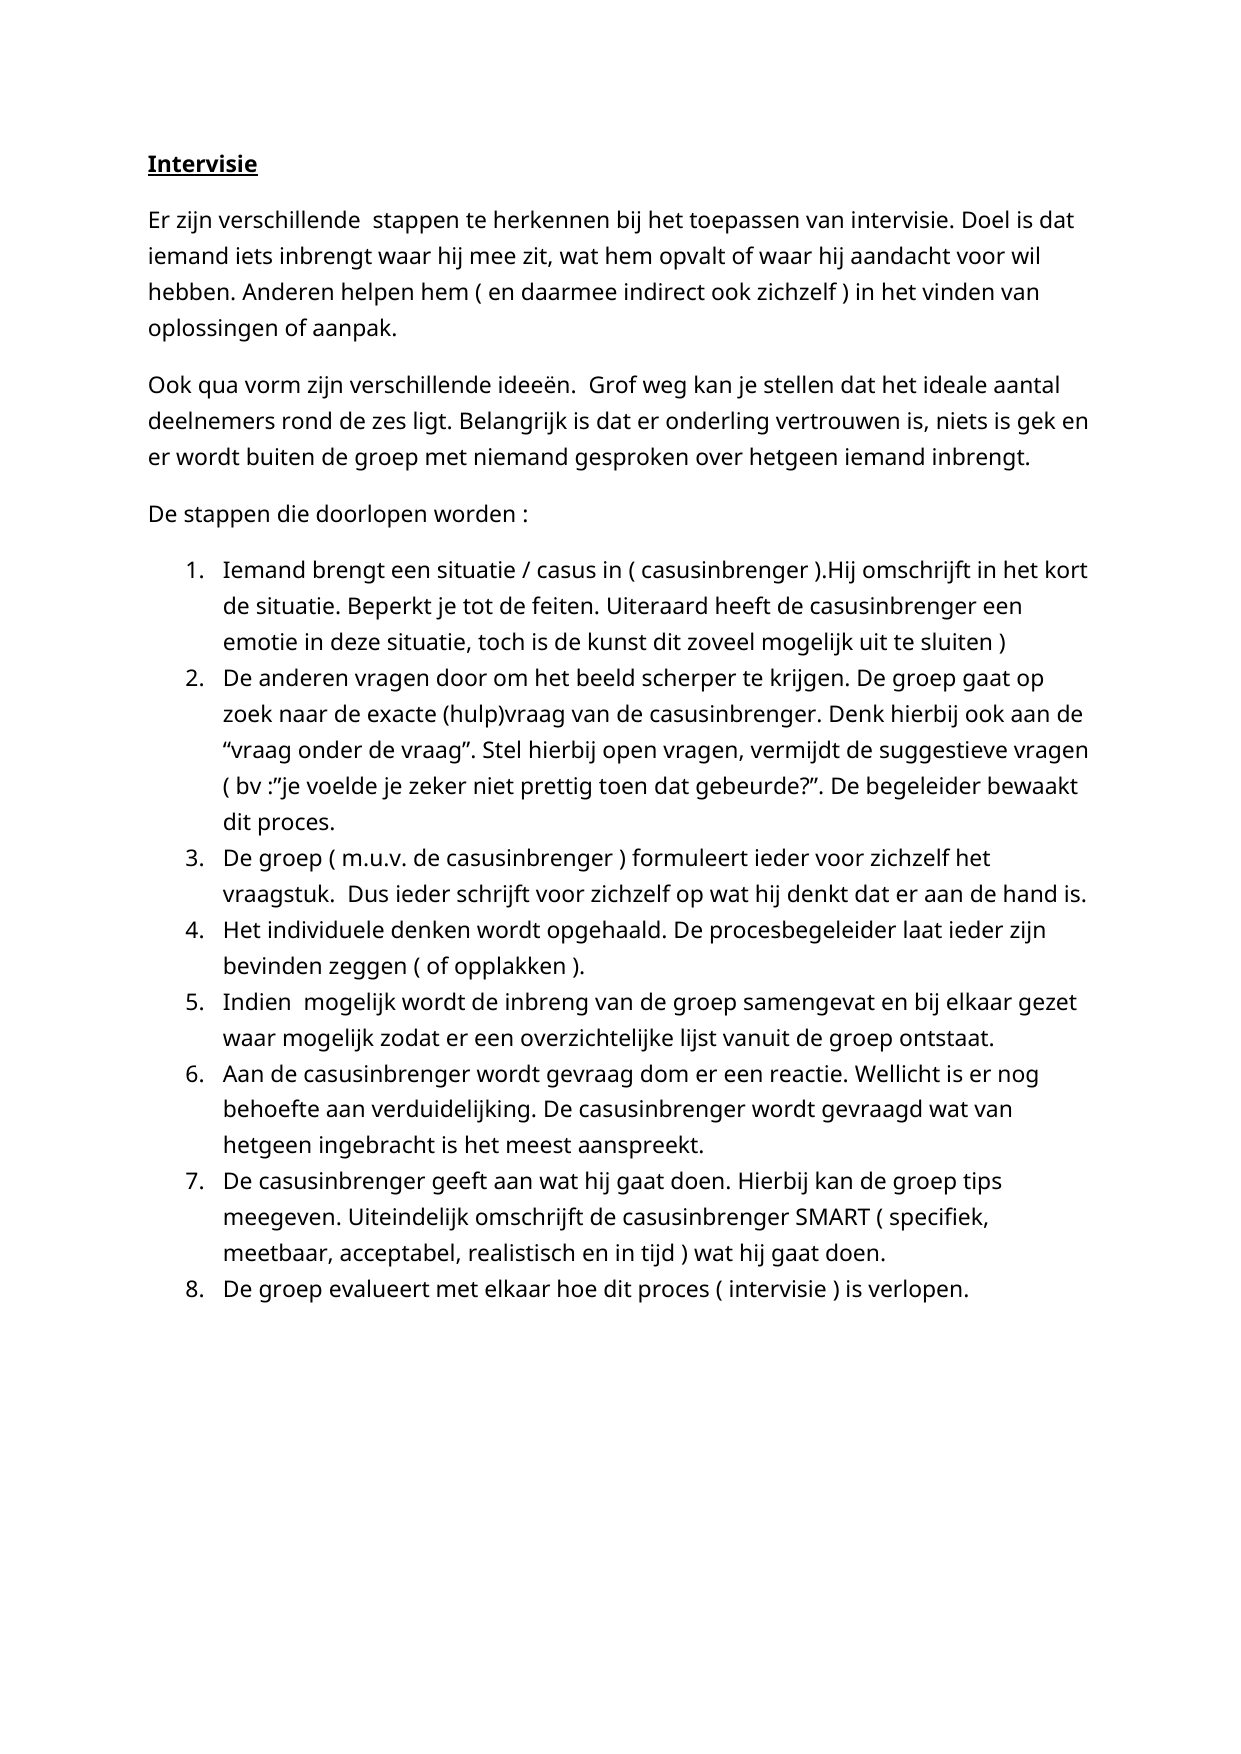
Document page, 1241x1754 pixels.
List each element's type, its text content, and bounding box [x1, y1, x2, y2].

text Er zijn verschillende stappen te herkennen bij het toepassen van intervisie. Doel is dat iemand iets inbrengt waar hij mee zit, wat hem opvalt of waar hij aandacht voor wil hebben. Anderen helpen hem ( en daarmee indirect ook zichzelf ) in het vinden van oplossingen of aanpak. [148, 204, 1093, 343]
text Intervisie [148, 148, 1093, 179]
text Ook qua vorm zijn verschillende ideeën. Grof weg kan je stellen dat het ideale aantal deelnemers rond de zes ligt. Belangrijk is dat er onderling vertrouwen is, niets is gek en er wordt buiten de groep met niemand gesproken over hetgeen iemand inbrengt. [148, 369, 1093, 472]
list De groep evalueert met elkaar hoe dit proces ( intervisie ) is verlopen. [185, 1273, 1093, 1304]
list Het individuele denken wordt opgehaald. De procesbegeleider laat ieder zijn bevinden zeggen ( of opplakken ). [185, 914, 1093, 981]
list Iemand brengt een situatie / casus in ( casusinbrenger ).Hij omschrijft in het kort de situatie. Beperkt je tot de feiten. Uiteraard heeft de casusinbrenger een emotie in deze situatie, toch is de kunst dit zoveel mogelijk uit te sluiten ) [185, 554, 1093, 657]
list De anderen vragen door om het beeld scherper te krijgen. De groep gaat op zoek naar de exacte (hulp)vraag van de casusinbrenger. Denk hierbij ook aan de “vraag onder de vraag”. Stel hierbij open vragen, vermijdt de suggestieve vragen ( bv :”je voelde je zeker niet prettig toen dat gebeurde?”. De begeleider bewaakt dit proces. [185, 662, 1093, 837]
list Aan de casusinbrenger wordt gevraag dom er een reactie. Wellicht is er nog behoefte aan verduidelijking. De casusinbrenger wordt gevraagd wat van hetgeen ingebracht is het meest aanspreekt. [185, 1057, 1093, 1161]
text De stappen die doorlopen worden : [148, 498, 1093, 529]
list De casusinbrenger geeft aan wat hij gaat doen. Hierbij kan de groep tips meegeven. Uiteindelijk omschrijft de casusinbrenger SMART ( specifiek, meetbaar, acceptabel, realistisch en in tijd ) wat hij gaat doen. [185, 1165, 1093, 1268]
list De groep ( m.u.v. de casusinbrenger ) formuleert ieder voor zichzelf het vraagstuk. Dus ieder schrijft voor zichzelf op wat hij denkt dat er aan de hand is. [185, 842, 1093, 909]
list Indien mogelijk wordt de inbreng van de groep samengevat en bij elkaar gezet waar mogelijk zodat er een overzichtelijke lijst vanuit de groep ontstaat. [185, 986, 1093, 1053]
